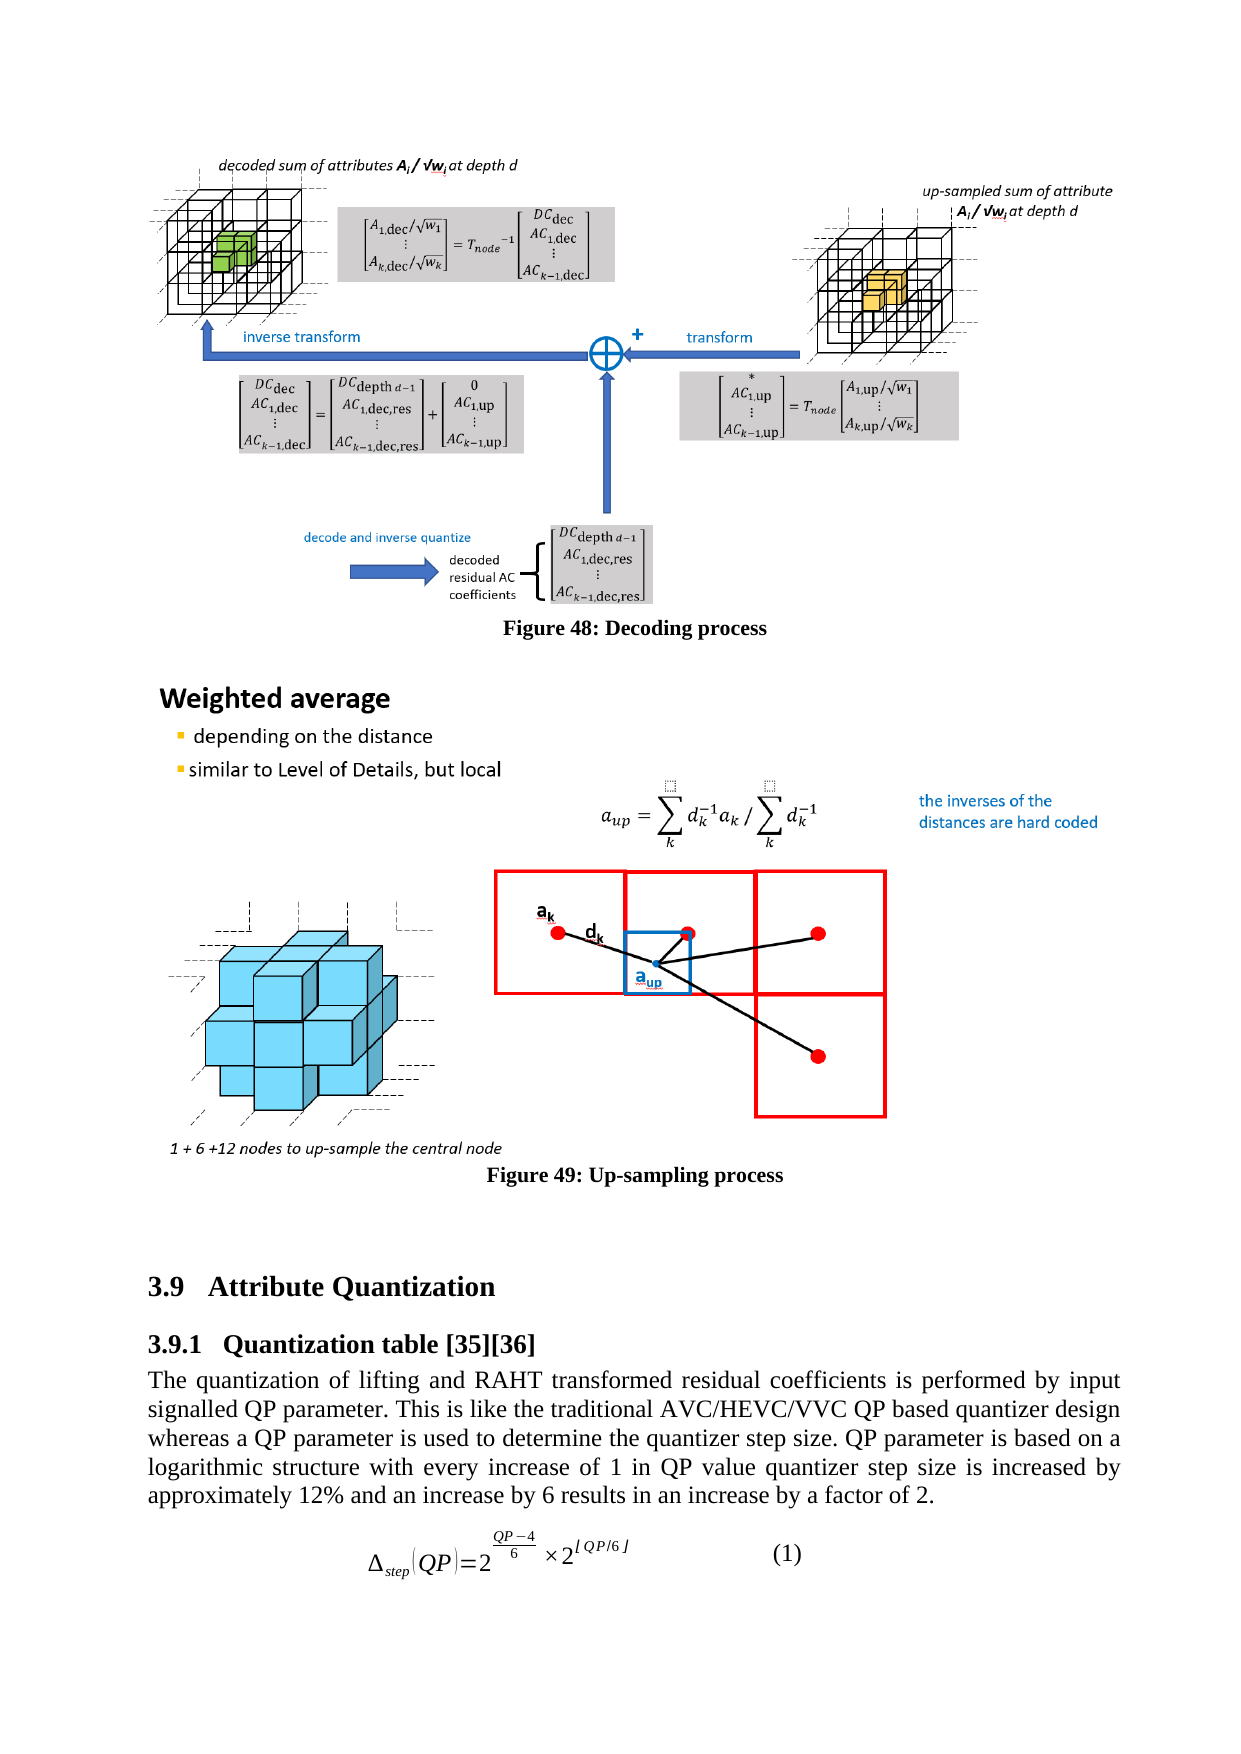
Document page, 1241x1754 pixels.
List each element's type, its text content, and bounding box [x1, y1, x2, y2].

text (1) [148, 1538, 1122, 1567]
picture [147, 668, 1123, 1162]
subtitle Quantization table [35][36] [148, 1328, 1122, 1359]
text The quantization of lifting and RAHT transformed residual coefficients is performed by input signalled QP parameter. This is like the traditional AVC/HEVC/VVC QP based quantizer design whereas a QP parameter is used to determine the quantizer step size. QP parameter is based on a logarithmic structure with every increase of 1 in QP value quantizer step size is increased by approximately 12% and an increase by 6 results in an increase by a factor of 2. [148, 1365, 1122, 1509]
picture [147, 147, 1123, 615]
subtitle Attribute Quantization [148, 1269, 1122, 1303]
